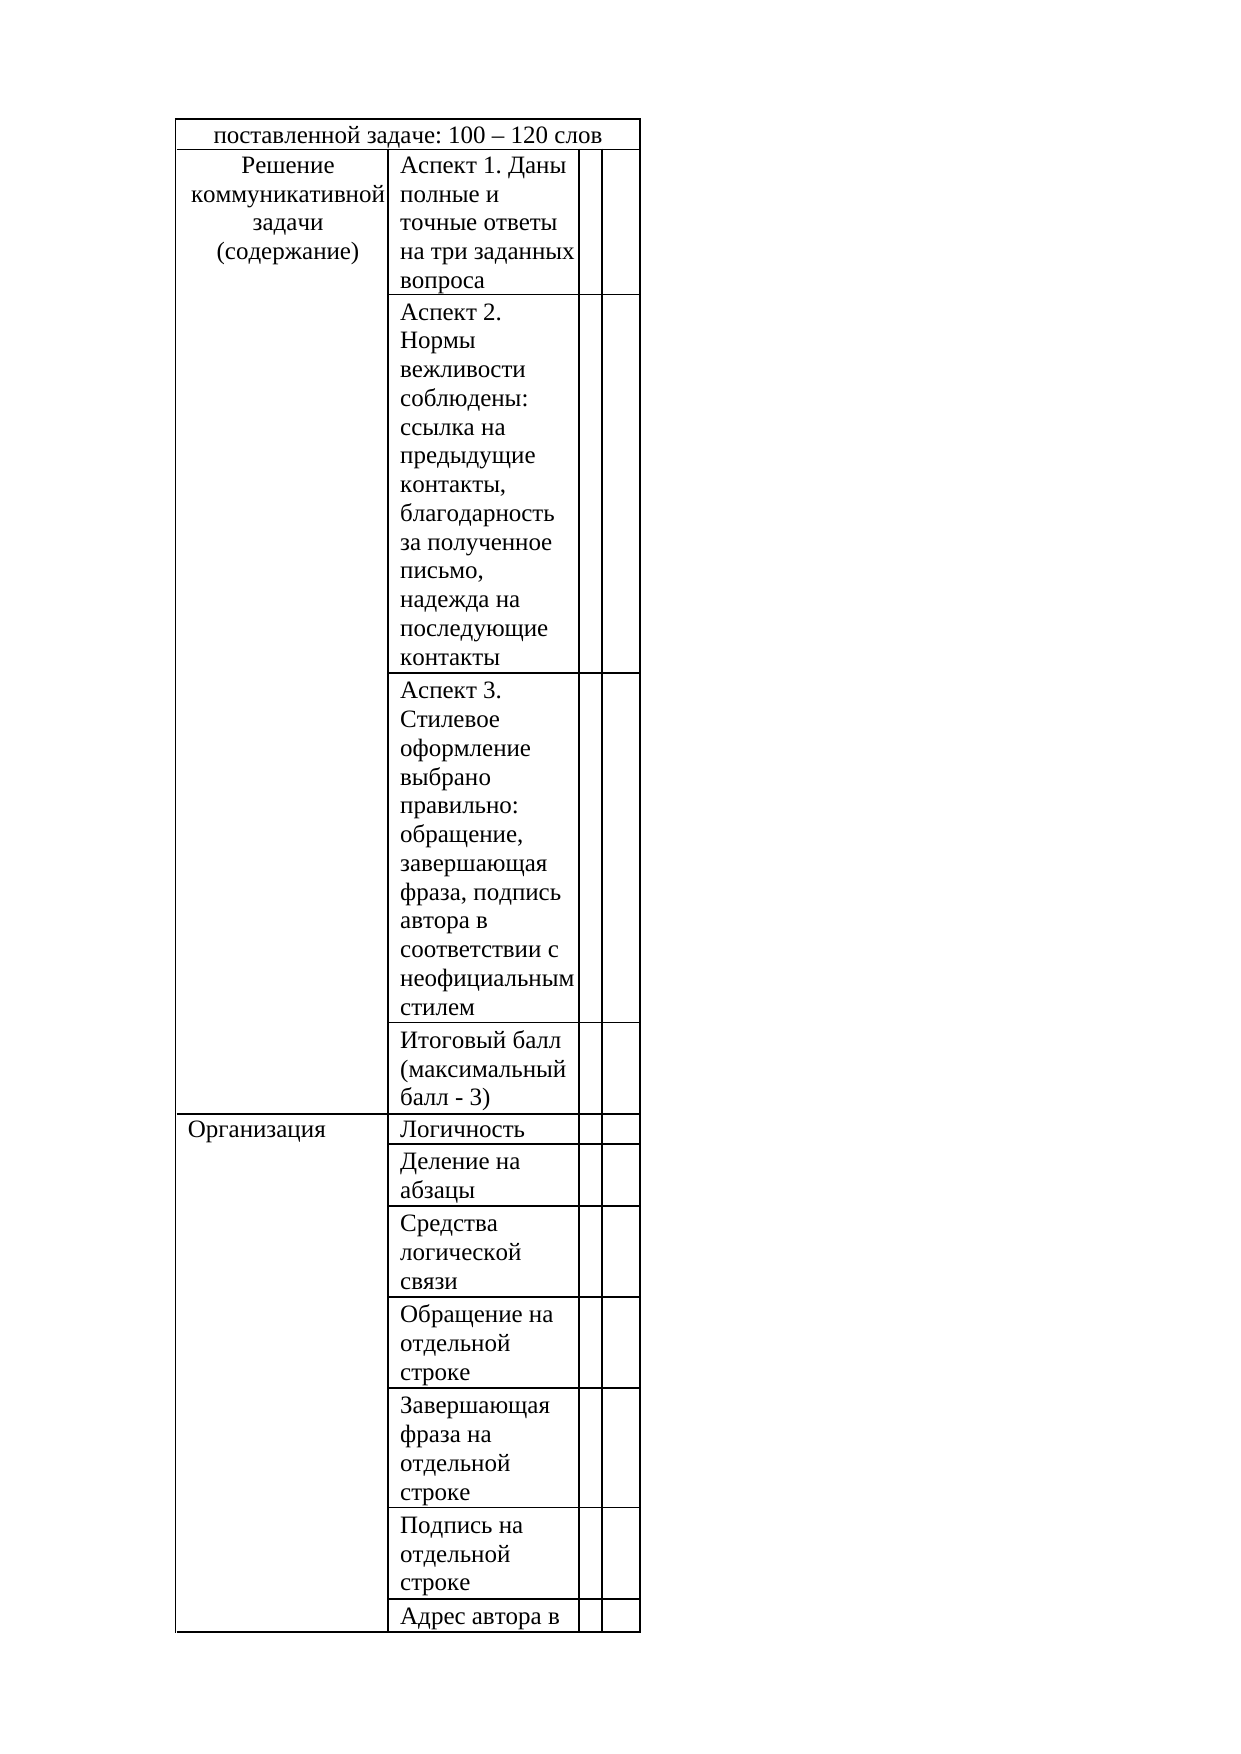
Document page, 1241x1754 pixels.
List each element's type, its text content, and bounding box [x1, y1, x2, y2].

table_cell Деление на абзацы [389, 1145, 578, 1205]
table_cell [603, 295, 639, 672]
table_cell Логичность [389, 1115, 578, 1143]
table_cell [603, 1023, 639, 1113]
table_cell [603, 1298, 639, 1387]
table_cell [580, 1145, 601, 1205]
table_cell [603, 674, 639, 1022]
table_cell [603, 150, 639, 294]
table_cell [603, 1207, 639, 1296]
table_cell Обращение на отдельной строке [389, 1298, 578, 1387]
table_cell [580, 674, 601, 1022]
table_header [176, 120, 639, 148]
table_cell Завершающая фраза на отдельной строке [389, 1389, 578, 1507]
table_cell Аспект 1. Даны полные и точные ответы на три заданных вопроса [389, 150, 578, 294]
table_cell Организация [176, 1114, 387, 1631]
table_cell [580, 1207, 601, 1296]
table_cell [580, 1600, 601, 1631]
table_cell [603, 1600, 639, 1631]
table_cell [389, 1600, 578, 1631]
table_cell Средства логической связи [389, 1207, 578, 1296]
table_cell [603, 1145, 639, 1205]
table_cell Итоговый балл (максимальный балл - 3) [389, 1023, 578, 1113]
table_cell [580, 1298, 601, 1387]
table_cell Аспект 2. Нормы вежливости соблюдены: ссылка на предыдущие контакты, благодарность за полученное письмо, надежда на последующие контакты [389, 295, 578, 672]
table_cell Аспект 3. Стилевое оформление выбрано правильно: обращение, завершающая фраза, подпись автора в соответствии с неофициальным стилем [389, 674, 578, 1022]
table_cell [580, 1115, 601, 1143]
table_cell [603, 1508, 639, 1598]
table_cell [603, 1115, 639, 1143]
table_cell [580, 150, 601, 294]
table_cell [580, 1023, 601, 1113]
table_cell Подпись на отдельной строке [389, 1508, 578, 1598]
table_cell [580, 1508, 601, 1598]
table_cell [580, 1389, 601, 1507]
table_cell [603, 1389, 639, 1507]
table_cell Решение коммуникативной задачи (содержание) [176, 150, 387, 1113]
table_cell [580, 295, 601, 672]
